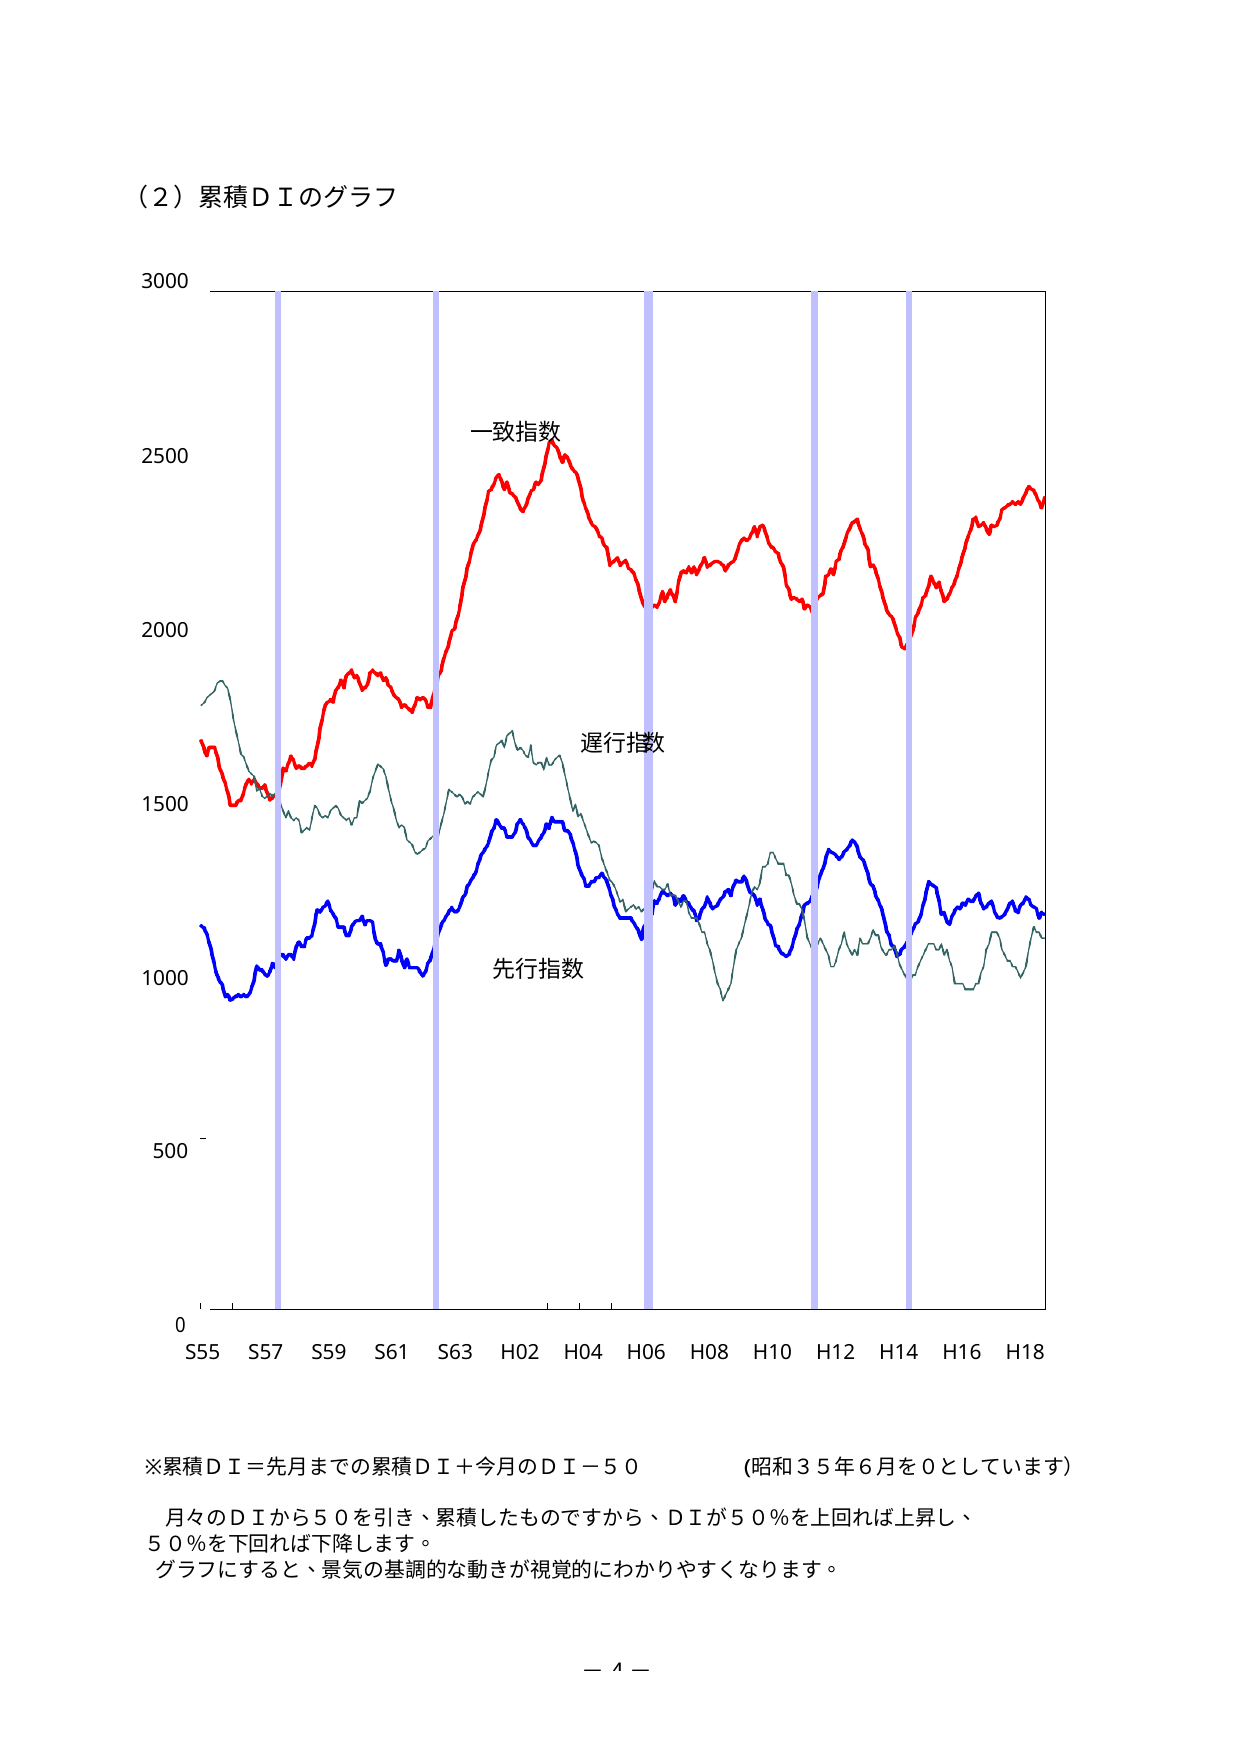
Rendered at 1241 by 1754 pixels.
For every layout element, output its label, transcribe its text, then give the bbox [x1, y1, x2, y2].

text 500 [106, 1137, 234, 1165]
subtitle （２）累積ＤＩのグラフ [123, 180, 1142, 214]
picture [653, 438, 811, 1002]
picture [281, 438, 433, 1002]
text 0 [175, 1311, 1142, 1338]
text 2000 [106, 615, 223, 643]
picture [199, 438, 275, 1002]
picture [439, 438, 644, 1002]
text 1000 [106, 963, 223, 991]
picture [818, 438, 906, 1002]
text 月々のＤＩから５０を引き、累積したものですから、ＤＩが５０％を上回れば上昇し、 [165, 1504, 1142, 1531]
text 3000 [106, 267, 223, 295]
text ※累積ＤＩ＝先月までの累積ＤＩ＋今月のＤＩ－５０ (昭和３５年６月を０としています） [144, 1452, 1142, 1481]
text グラフにすると、景気の基調的な動きが視覚的にわかりやすくなります。 [155, 1556, 1142, 1583]
picture [653, 741, 658, 751]
text 2500 [106, 441, 223, 469]
text 1500 [106, 789, 223, 817]
text S55 S57 S59 S61 S63 H02 H04 H06 H08 H10 H12 H14 H16 H18 [185, 1338, 1142, 1365]
text ５０％を下回れば下降します。 [144, 1531, 1142, 1556]
picture [912, 438, 1045, 1002]
